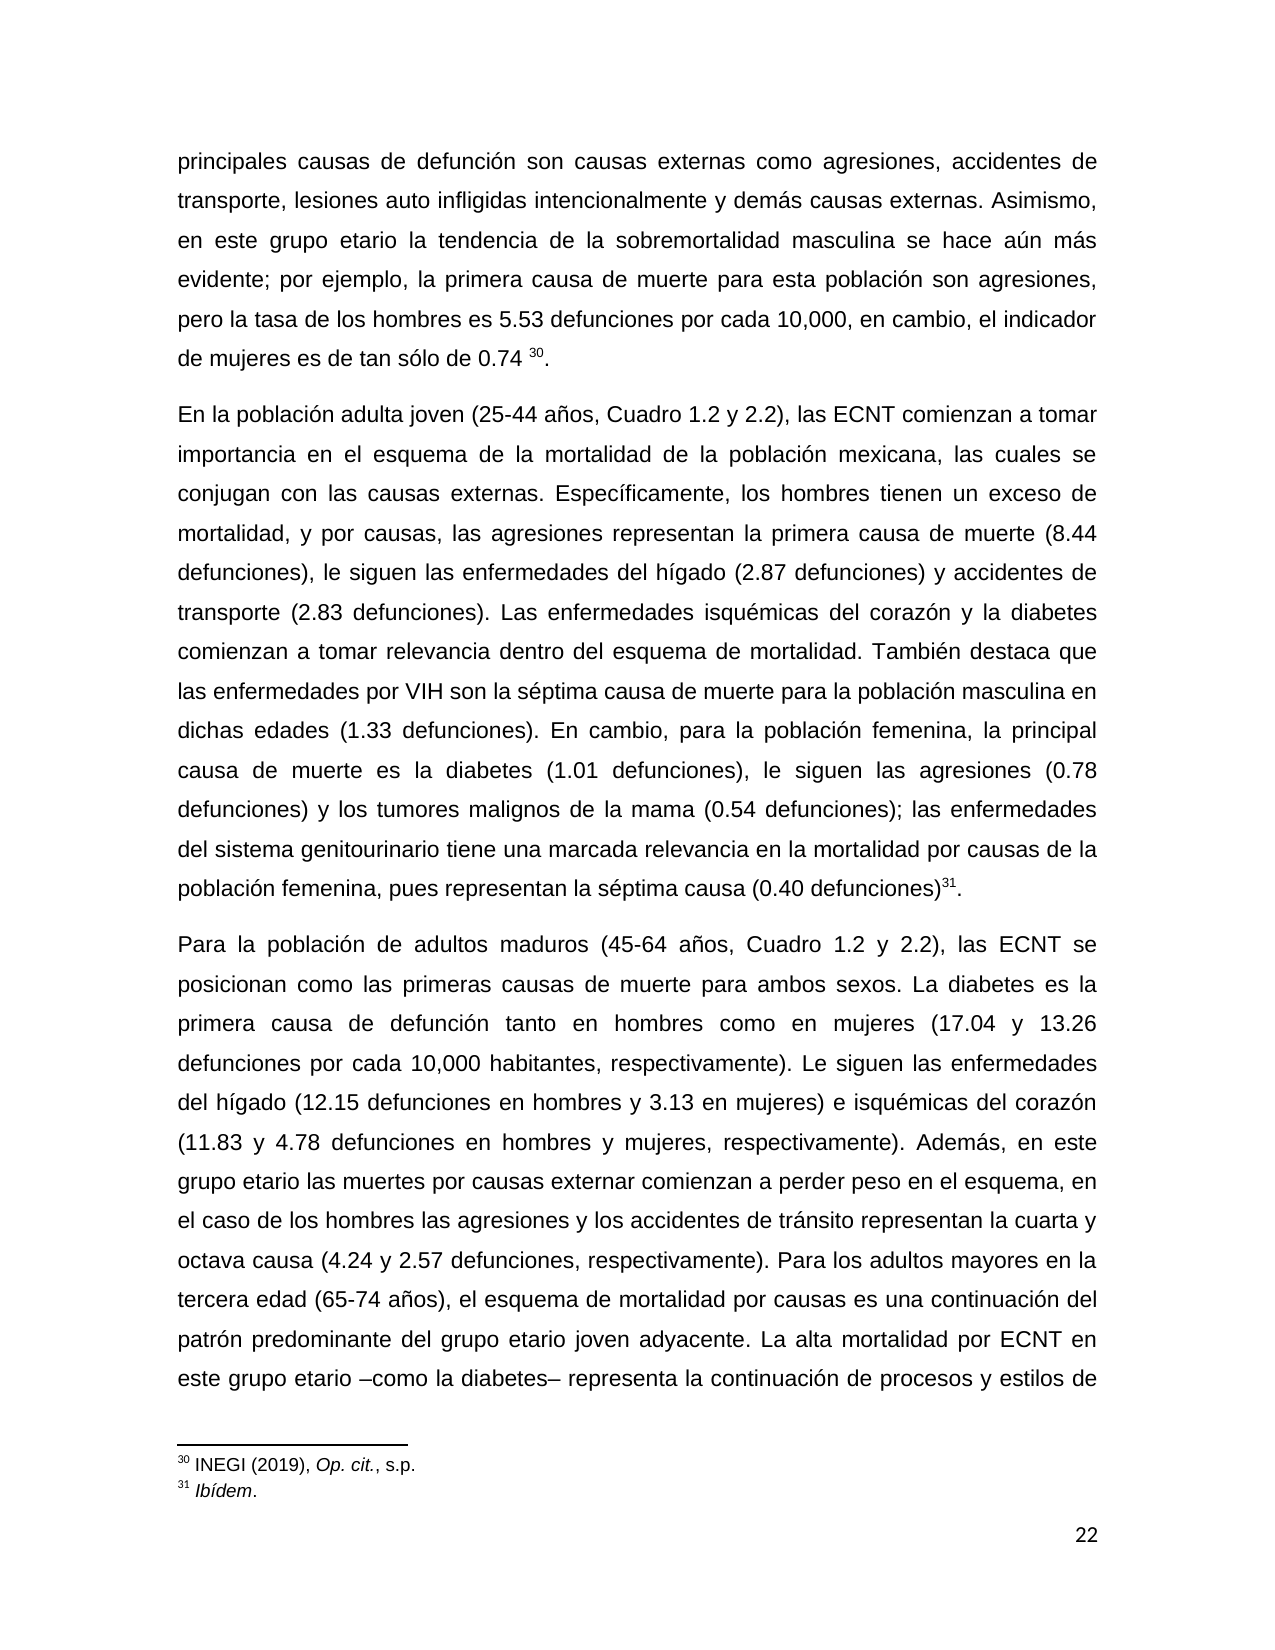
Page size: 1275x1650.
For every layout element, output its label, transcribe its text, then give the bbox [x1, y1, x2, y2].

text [177, 931, 1098, 1392]
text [177, 148, 1098, 371]
text En la población adulta joven (25-44 años, Cuadro 1.2 y 2.2), las ECNT comienzan a tomar importancia en el esquema de la mortalidad de la población mexicana, las cuales se conjugan con las causas externas. Específicamente, los hombres tienen un exceso de mortalidad, y por causas, las agresiones representan la primera causa de muerte (8.44 defunciones), le siguen las enfermedades del hígado (2.87 defunciones) y accidentes de transporte (2.83 defunciones). Las enfermedades isquémicas del corazón y la diabetes comienzan a tomar relevancia dentro del esquema de mortalidad. También destaca que las enfermedades por VIH son la séptima causa de muerte para la población masculina en dichas edades (1.33 defunciones). En cambio, para la población femenina, la principal causa de muerte es la diabetes (1.01 defunciones), le siguen las agresiones (0.78 defunciones) y los tumores malignos de la mama (0.54 defunciones); las enfermedades del sistema genitourinario tiene una marcada relevancia en la mortalidad por causas de la población femenina, pues representan la séptima causa (0.40 defunciones). [177, 401, 1098, 901]
